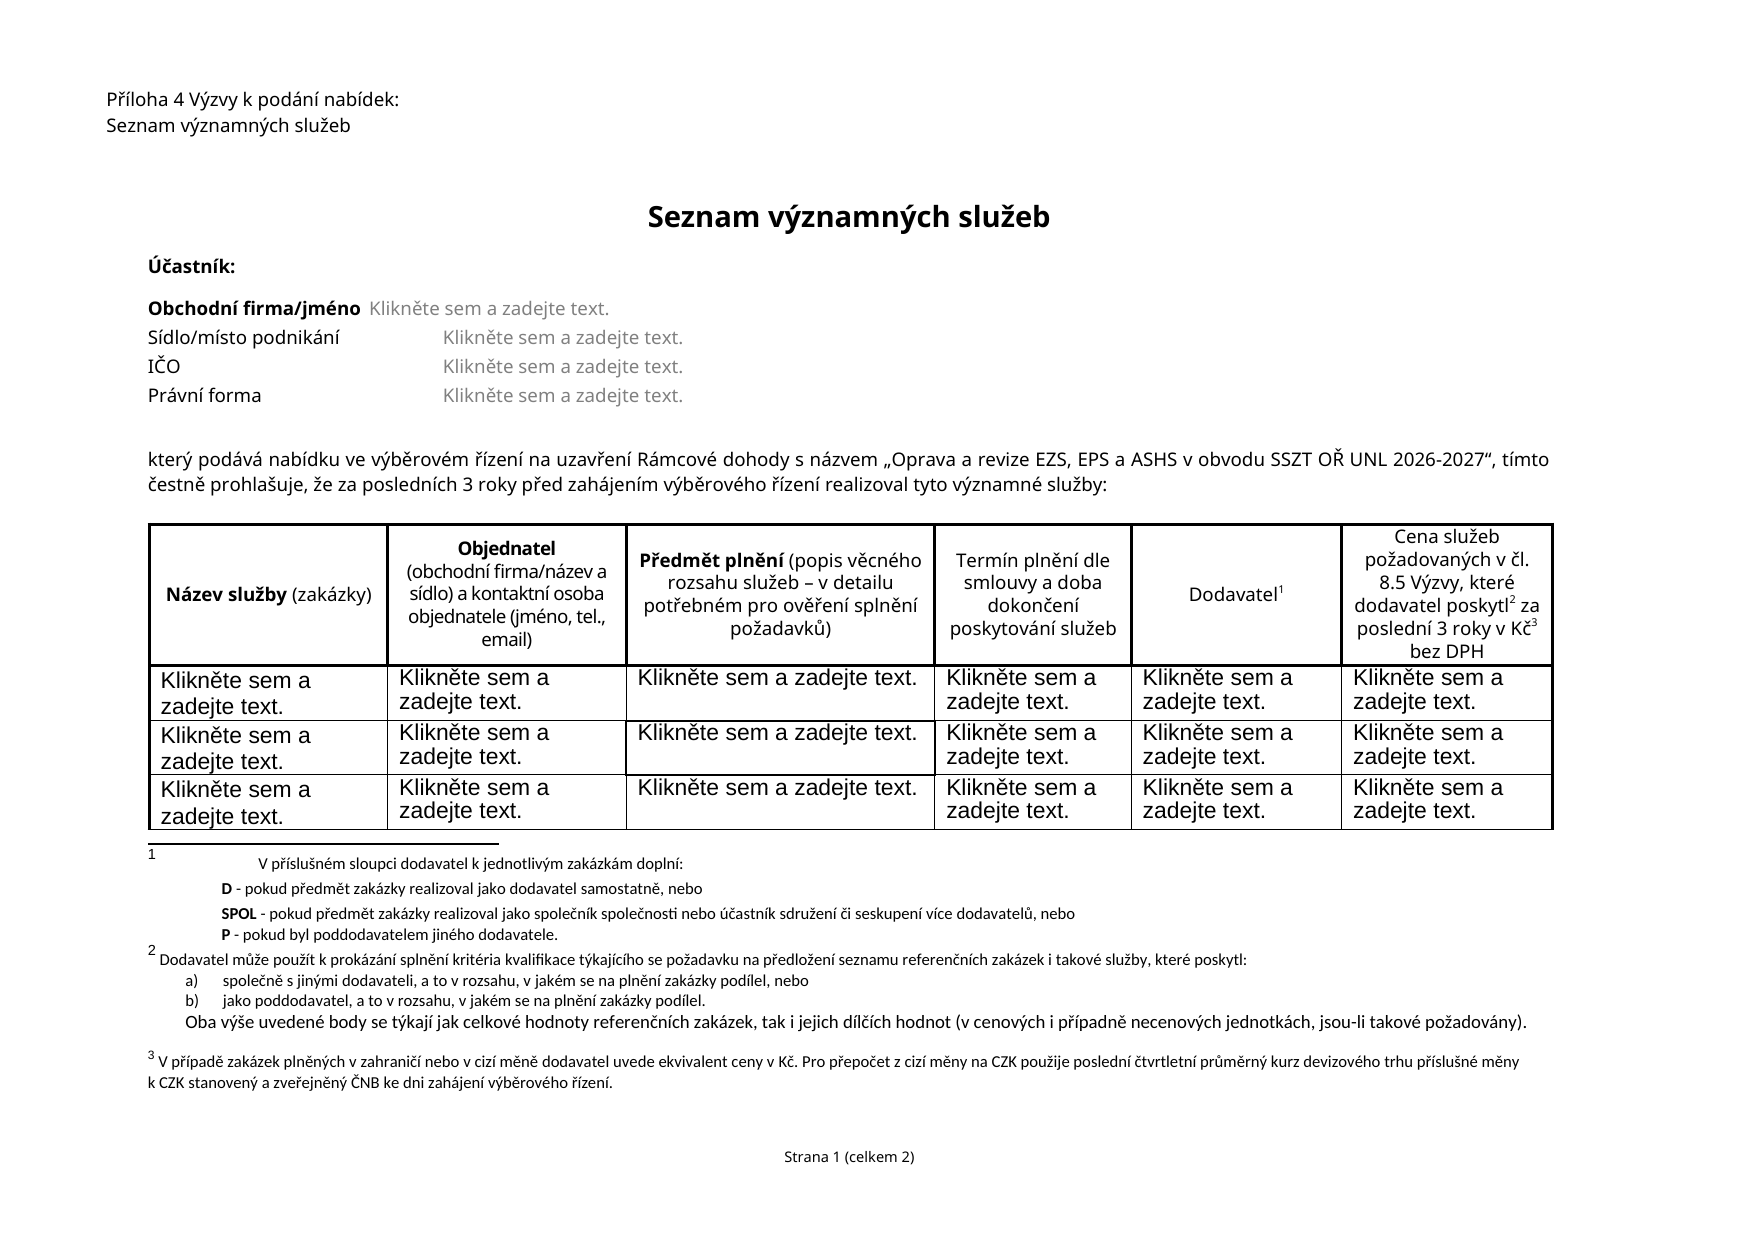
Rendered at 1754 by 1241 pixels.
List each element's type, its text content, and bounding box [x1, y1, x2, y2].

text Obchodní firma/jméno [148, 292, 1551, 321]
table_header Termín plnění dle smlouvy a doba dokončení poskytování služeb [936, 526, 1130, 664]
table_header Název služby (zakázky) [151, 526, 386, 664]
table_header Předmět plnění (popis věcného rozsahu služeb – v detailu potřebném pro ověření splnění požadavků) [628, 526, 933, 664]
table_header Dodavatel [1133, 526, 1340, 664]
table_header Cena služeb požadovaných v čl. 8.5 Výzvy, které dodavatel poskytl za poslední 3 roky v Kč bez DPH [1343, 526, 1551, 664]
text Sídlo/místo podnikání [148, 321, 1551, 350]
text Účastník: [148, 249, 1551, 279]
title Seznam významných služeb [148, 196, 1551, 236]
text IČO [148, 350, 1551, 379]
text Právní forma [148, 379, 1551, 408]
text který podává nabídku ve výběrovém řízení na uzavření Rámcové dohody s názvem „Oprava a revize EZS, EPS a ASHS v obvodu SSZT OŘ UNL 2026-2027“, tímto čestně prohlašuje, že za posledních 3 roky před zahájením výběrového řízení realizoval tyto významné služby: [148, 446, 1551, 497]
table_header Objednatel (obchodní firma/název a sídlo) a kontaktní osoba objednatele (jméno, tel., email) [389, 526, 625, 664]
